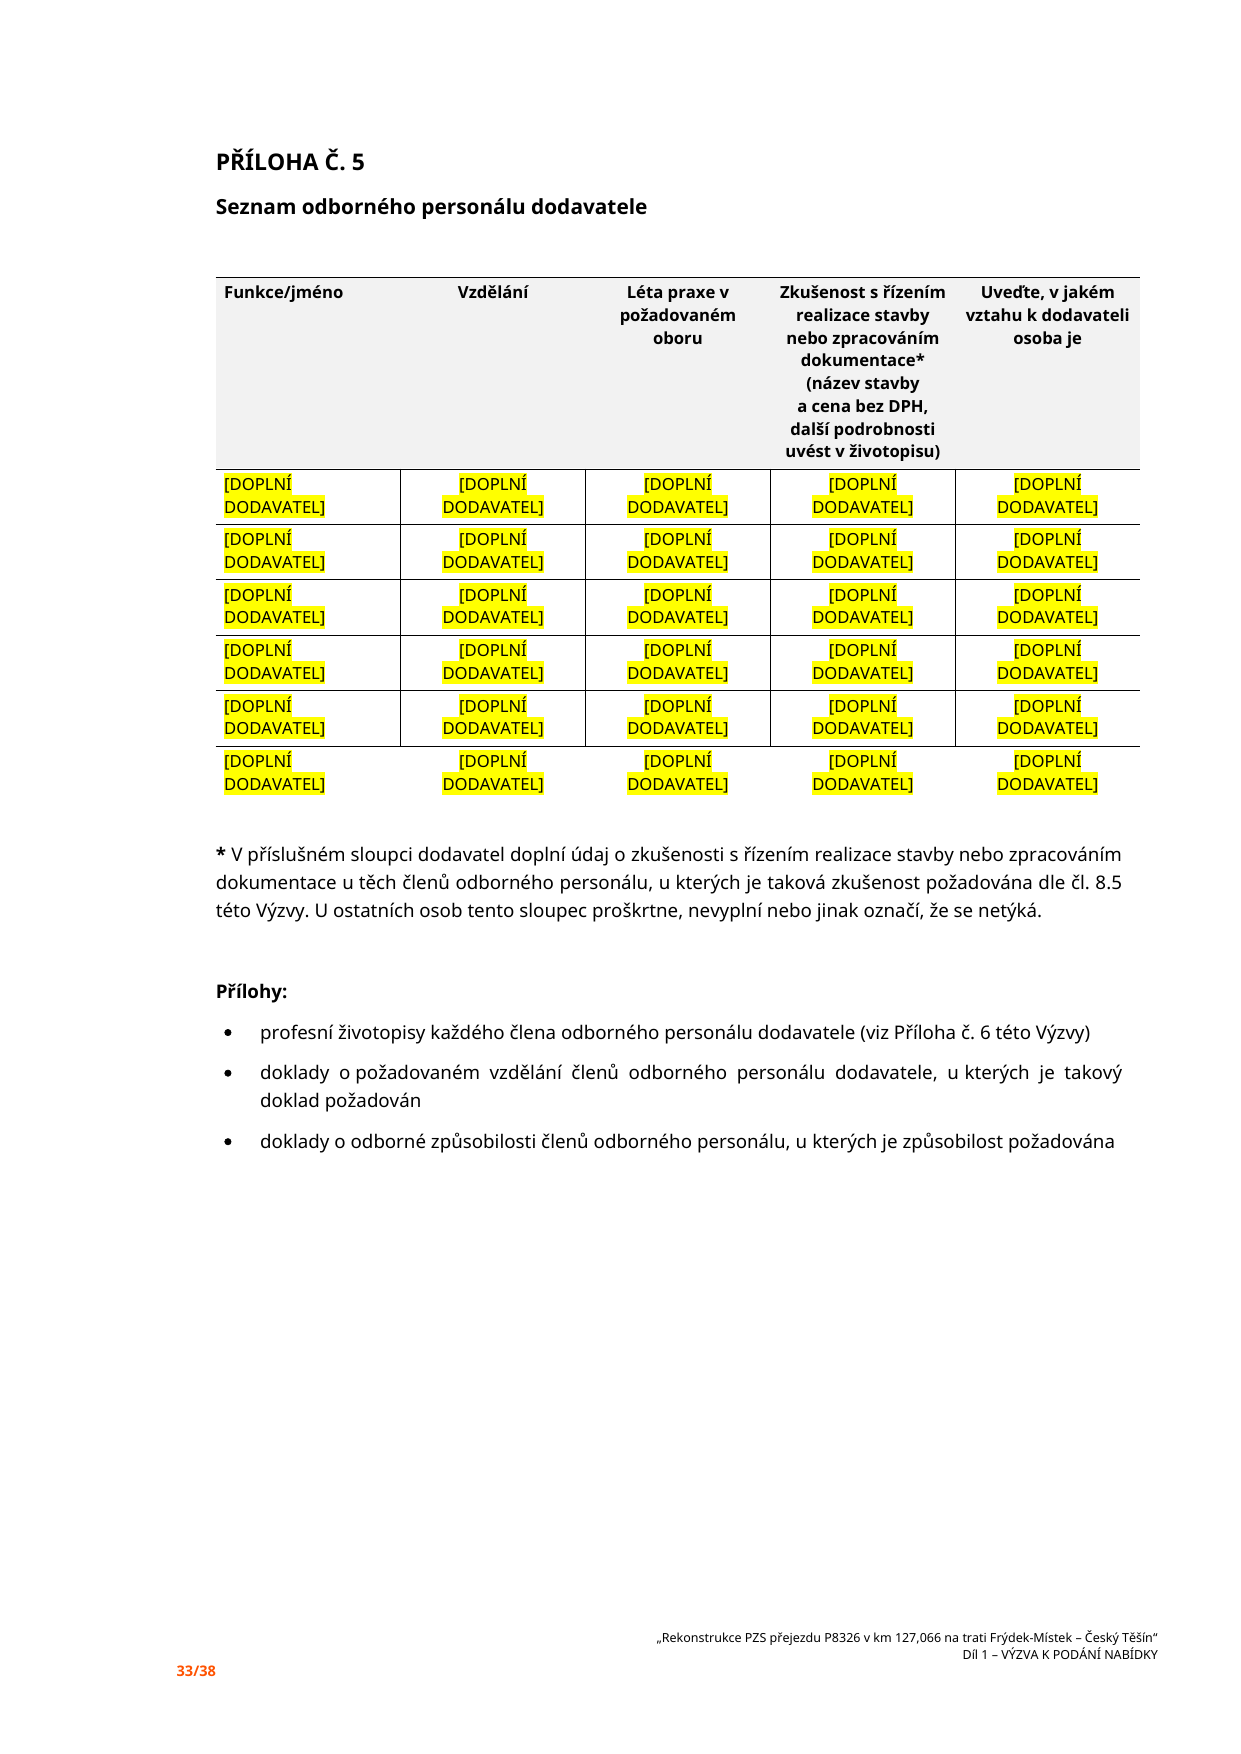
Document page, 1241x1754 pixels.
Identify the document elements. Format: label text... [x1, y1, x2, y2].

table_cell [DOPLNÍ DODAVATEL] [401, 525, 585, 579]
table_cell [DOPLNÍ DODAVATEL] [771, 470, 955, 524]
table_cell [DOPLNÍ DODAVATEL] [956, 525, 1140, 579]
table_cell [DOPLNÍ DODAVATEL] [216, 470, 400, 524]
table_cell [DOPLNÍ DODAVATEL] [586, 470, 770, 524]
table_cell [DOPLNÍ DODAVATEL] [216, 747, 400, 801]
table_cell [DOPLNÍ DODAVATEL] [956, 470, 1140, 524]
table_cell [DOPLNÍ DODAVATEL] [771, 525, 955, 579]
table_header Léta praxe v požadovaném oboru [585, 278, 770, 468]
table_cell [DOPLNÍ DODAVATEL] [955, 747, 1140, 801]
table_header Vzdělání [400, 278, 585, 468]
table_cell [DOPLNÍ DODAVATEL] [401, 636, 585, 690]
table_cell [DOPLNÍ DODAVATEL] [586, 525, 770, 579]
text Seznam odborného personálu dodavatele [216, 192, 1122, 221]
table_cell [DOPLNÍ DODAVATEL] [771, 580, 955, 635]
text * V příslušném sloupci dodavatel doplní údaj o zkušenosti s řízením realizace stavby nebo zpracováním dokumentace u těch členů odborného personálu, u kterých je taková zkušenost požadována dle čl. 8.5 této Výzvy. U ostatních osob tento sloupec proškrtne, nevyplní nebo jinak označí, že se netýká. [216, 841, 1122, 923]
table_cell [DOPLNÍ DODAVATEL] [401, 580, 585, 635]
text profesní životopisy každého člena odborného personálu dodavatele (viz Příloha č. 6 této Výzvy) [224, 1019, 1122, 1044]
text Přílohy: [216, 978, 1122, 1004]
table_cell [DOPLNÍ DODAVATEL] [771, 636, 955, 690]
table_cell [DOPLNÍ DODAVATEL] [216, 580, 400, 635]
table_cell [DOPLNÍ DODAVATEL] [771, 691, 955, 746]
table_cell [DOPLNÍ DODAVATEL] [401, 470, 585, 524]
table_cell [DOPLNÍ DODAVATEL] [216, 525, 400, 579]
table_cell [DOPLNÍ DODAVATEL] [586, 691, 770, 746]
table_cell [DOPLNÍ DODAVATEL] [216, 691, 400, 746]
table_cell [DOPLNÍ DODAVATEL] [586, 636, 770, 690]
text doklady o odborné způsobilosti členů odborného personálu, u kterých je způsobilost požadována [224, 1128, 1122, 1154]
table_cell [DOPLNÍ DODAVATEL] [401, 691, 585, 746]
table_header Zkušenost s řízením realizace stavby nebo zpracováním dokumentace* (název stavby a cena bez DPH, další podrobnosti uvést v životopisu) [770, 278, 955, 468]
table_cell [DOPLNÍ DODAVATEL] [586, 580, 770, 635]
table_cell [DOPLNÍ DODAVATEL] [770, 747, 955, 801]
table_header Uveďte, v jakém vztahu k dodavateli osoba je [955, 278, 1140, 468]
table_cell [DOPLNÍ DODAVATEL] [585, 747, 770, 801]
table_cell [DOPLNÍ DODAVATEL] [956, 636, 1140, 690]
text Příloha č. 5 [216, 146, 1122, 177]
text doklady o požadovaném vzdělání členů odborného personálu dodavatele, u kterých je takový doklad požadován [224, 1059, 1122, 1113]
table_header Funkce/jméno [216, 278, 400, 468]
table_cell [DOPLNÍ DODAVATEL] [400, 747, 585, 801]
table_cell [DOPLNÍ DODAVATEL] [956, 580, 1140, 635]
table_cell [DOPLNÍ DODAVATEL] [956, 691, 1140, 746]
table_cell [DOPLNÍ DODAVATEL] [216, 636, 400, 690]
